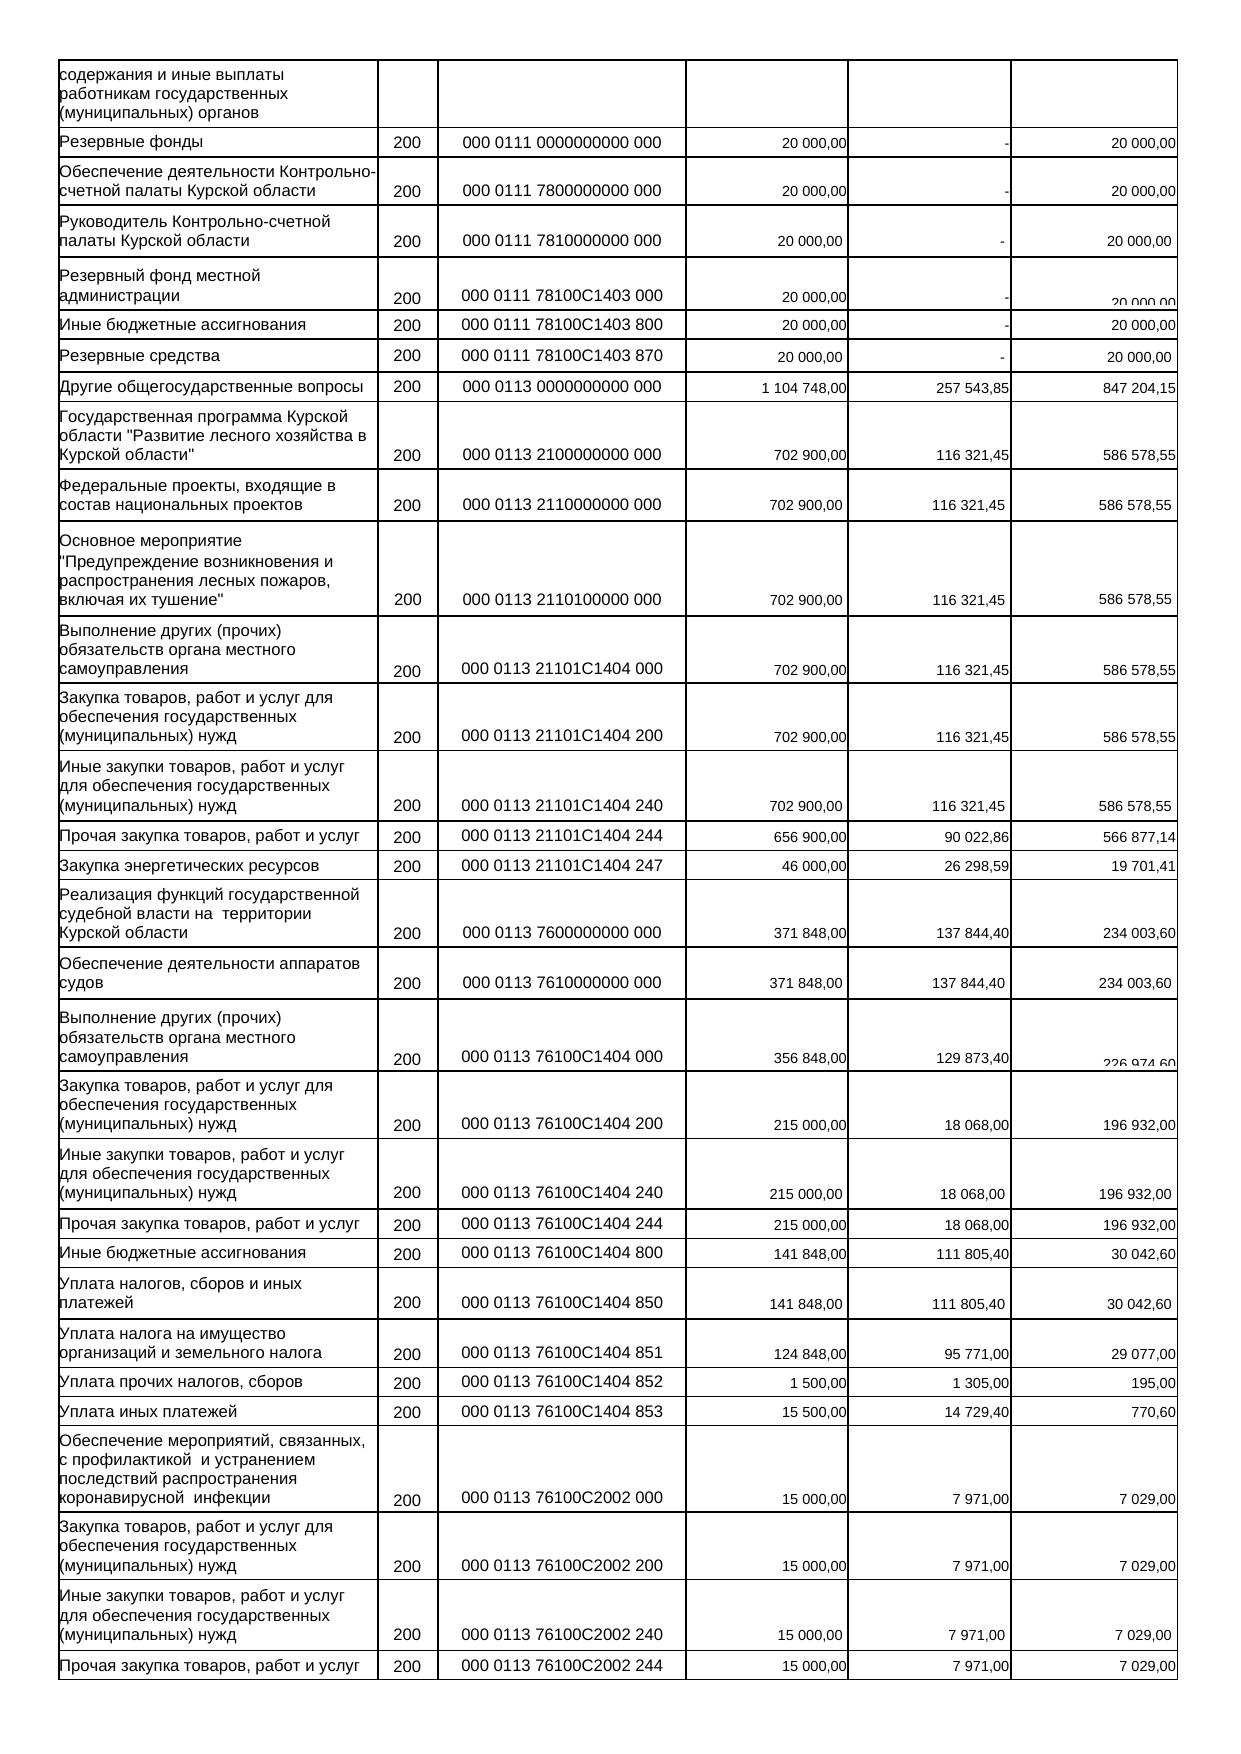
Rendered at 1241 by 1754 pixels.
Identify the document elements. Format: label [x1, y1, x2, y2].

table_header [1012, 373, 1177, 401]
table_header [687, 617, 847, 682]
table_header [687, 1426, 847, 1511]
table_header [1012, 158, 1177, 204]
table_header [849, 822, 1010, 850]
table_header [687, 1268, 847, 1318]
table_header [61, 167, 70, 176]
table_header [439, 1426, 685, 1511]
table_header [849, 373, 1010, 401]
table_header [379, 1513, 437, 1579]
table_header [687, 1651, 847, 1679]
table_header [60, 373, 377, 401]
table_header [61, 959, 70, 968]
table_header [849, 1210, 1010, 1238]
table_header [849, 1139, 1010, 1208]
table_header [439, 822, 685, 850]
table_header [60, 1580, 377, 1650]
table_header [439, 751, 685, 820]
table_header [687, 851, 847, 879]
table_header [60, 751, 377, 820]
table_header [687, 1368, 847, 1396]
table_header [60, 206, 377, 256]
table_header [1012, 206, 1177, 256]
table_header [849, 522, 1010, 615]
table_header [379, 522, 437, 615]
table_header [1012, 470, 1177, 520]
table_header [60, 822, 377, 850]
table_header [379, 822, 437, 850]
table_header [439, 61, 685, 127]
table_header [1012, 684, 1177, 750]
table_header [379, 206, 437, 256]
table_header [439, 522, 685, 615]
table_header [60, 948, 377, 998]
table_header [379, 1580, 437, 1650]
table_header [379, 880, 437, 946]
table_header [687, 206, 847, 256]
table_header [60, 1268, 377, 1318]
table_header [439, 1210, 685, 1238]
table_header [379, 1239, 437, 1267]
table_header [439, 128, 685, 156]
table_header [60, 311, 377, 338]
table_header [1012, 751, 1177, 820]
table_header [849, 617, 1010, 682]
table_header [849, 948, 1010, 998]
table_header [439, 851, 685, 879]
table_header [439, 1072, 685, 1138]
table_header [379, 851, 437, 879]
table_header [1012, 1268, 1177, 1318]
table_header [439, 158, 685, 204]
table_header [379, 340, 437, 371]
table_header [849, 340, 1010, 371]
table_header [439, 470, 685, 520]
table_header [60, 61, 377, 127]
table_header [60, 1210, 377, 1238]
table_header [60, 158, 377, 204]
table_header [849, 1397, 1010, 1425]
table_header [849, 402, 1010, 468]
table_header [60, 1000, 377, 1070]
table_header [1012, 1580, 1177, 1650]
table_header [60, 128, 377, 156]
table_header [1012, 402, 1177, 468]
table_header [849, 1513, 1010, 1579]
table_header [60, 1426, 377, 1511]
table_header [379, 1426, 437, 1511]
table_header [60, 617, 377, 682]
table_header [687, 1397, 847, 1425]
table_header [439, 1513, 685, 1579]
table_header [379, 1139, 437, 1208]
table_header [1012, 1139, 1177, 1208]
table_header [60, 522, 377, 615]
table_header [60, 861, 67, 870]
table_header [60, 1513, 377, 1579]
table_header [849, 1651, 1010, 1679]
table_header [439, 340, 685, 371]
table_header [60, 1239, 377, 1267]
table_header [849, 1368, 1010, 1396]
table_header [379, 61, 437, 127]
table_header [1012, 1368, 1177, 1396]
table_header [379, 948, 437, 998]
table_header [849, 470, 1010, 520]
table_header [1012, 880, 1177, 946]
table_header [439, 617, 685, 682]
table_header [60, 1397, 377, 1425]
table_header [439, 258, 685, 309]
table_header [60, 402, 377, 468]
table_header [379, 470, 437, 520]
table_header [849, 1426, 1010, 1511]
table_header [1012, 851, 1177, 879]
table_header [1012, 617, 1177, 682]
table_header [379, 311, 437, 338]
table_header [439, 1000, 685, 1070]
table_header [687, 1580, 847, 1650]
table_header [439, 1397, 685, 1425]
table_header [1012, 1210, 1177, 1238]
table_header [60, 880, 377, 946]
table_header [439, 1320, 685, 1367]
table_header [687, 1072, 847, 1138]
table_header [687, 1320, 847, 1367]
table_header [687, 402, 847, 468]
table_header [1012, 1397, 1177, 1425]
table_header [849, 684, 1010, 750]
table_header [1012, 311, 1177, 338]
table_header [849, 258, 1010, 309]
table_header [439, 684, 685, 750]
table_header [439, 948, 685, 998]
table_header [849, 880, 1010, 946]
table_header [439, 1651, 685, 1679]
table_header [439, 1239, 685, 1267]
table_header [687, 751, 847, 820]
table_header [849, 1268, 1010, 1318]
table_header [379, 402, 437, 468]
table_header [439, 1268, 685, 1318]
table_header [439, 402, 685, 468]
table_header [687, 61, 847, 127]
table_header [687, 311, 847, 338]
table_header [439, 1139, 685, 1208]
table_header [849, 1320, 1010, 1367]
table_header [60, 684, 377, 750]
table_header [60, 1651, 377, 1679]
table_header [439, 1580, 685, 1650]
table_header [1012, 822, 1177, 850]
table_header [849, 1000, 1010, 1070]
table_header [1012, 1651, 1177, 1679]
table_header [60, 1368, 377, 1396]
table_header [687, 522, 847, 615]
table_header [849, 128, 1010, 156]
table_header [439, 311, 685, 338]
table_header [687, 880, 847, 946]
table_header [687, 948, 847, 998]
table_header [1012, 1239, 1177, 1267]
table_header [379, 1268, 437, 1318]
table_header [849, 751, 1010, 820]
table_header [62, 382, 67, 391]
table_header [687, 128, 847, 156]
table_header [687, 340, 847, 371]
table_header [849, 158, 1010, 204]
table_header [60, 340, 377, 371]
table_header [687, 1239, 847, 1267]
table_header [687, 1000, 847, 1070]
table_header [687, 1513, 847, 1579]
table_header [687, 1139, 847, 1208]
table_header [849, 851, 1010, 879]
table_header [1012, 1072, 1177, 1138]
table_header [60, 851, 377, 879]
table_header [379, 1320, 437, 1367]
table_header [60, 258, 377, 309]
table_header [379, 617, 437, 682]
table_header [687, 1210, 847, 1238]
table_header [379, 1397, 437, 1425]
table_header [687, 822, 847, 850]
table_header [849, 1580, 1010, 1650]
table_header [1012, 1320, 1177, 1367]
table_header [60, 1320, 377, 1367]
table_header [379, 684, 437, 750]
table_header [60, 1072, 377, 1138]
table_header [687, 470, 847, 520]
table_header [379, 373, 437, 401]
table_header [379, 1651, 437, 1679]
table_header [849, 311, 1010, 338]
table_header [1012, 61, 1177, 127]
table_header [439, 206, 685, 256]
table_header [1012, 1513, 1177, 1579]
table_header [687, 373, 847, 401]
table_header [849, 1239, 1010, 1267]
table_header [687, 258, 847, 309]
table_header [849, 61, 1010, 127]
table_header [379, 128, 437, 156]
table_header [439, 373, 685, 401]
table_header [1012, 258, 1177, 309]
table_header [379, 1368, 437, 1396]
table_header [379, 1210, 437, 1238]
table_header [687, 684, 847, 750]
table_header [1012, 128, 1177, 156]
table_header [849, 206, 1010, 256]
table_header [687, 158, 847, 204]
table_header [1012, 1426, 1177, 1511]
table_header [379, 258, 437, 309]
table_header [379, 158, 437, 204]
table_header [1012, 1000, 1177, 1070]
table_header [1012, 340, 1177, 371]
table_header [379, 1072, 437, 1138]
table_header [849, 1072, 1010, 1138]
table_header [1012, 522, 1177, 615]
table_header [60, 1139, 377, 1208]
table_header [379, 1000, 437, 1070]
table_header [379, 751, 437, 820]
table_header [1012, 948, 1177, 998]
table_header [439, 880, 685, 946]
table_header [60, 470, 377, 520]
table_header [439, 1368, 685, 1396]
